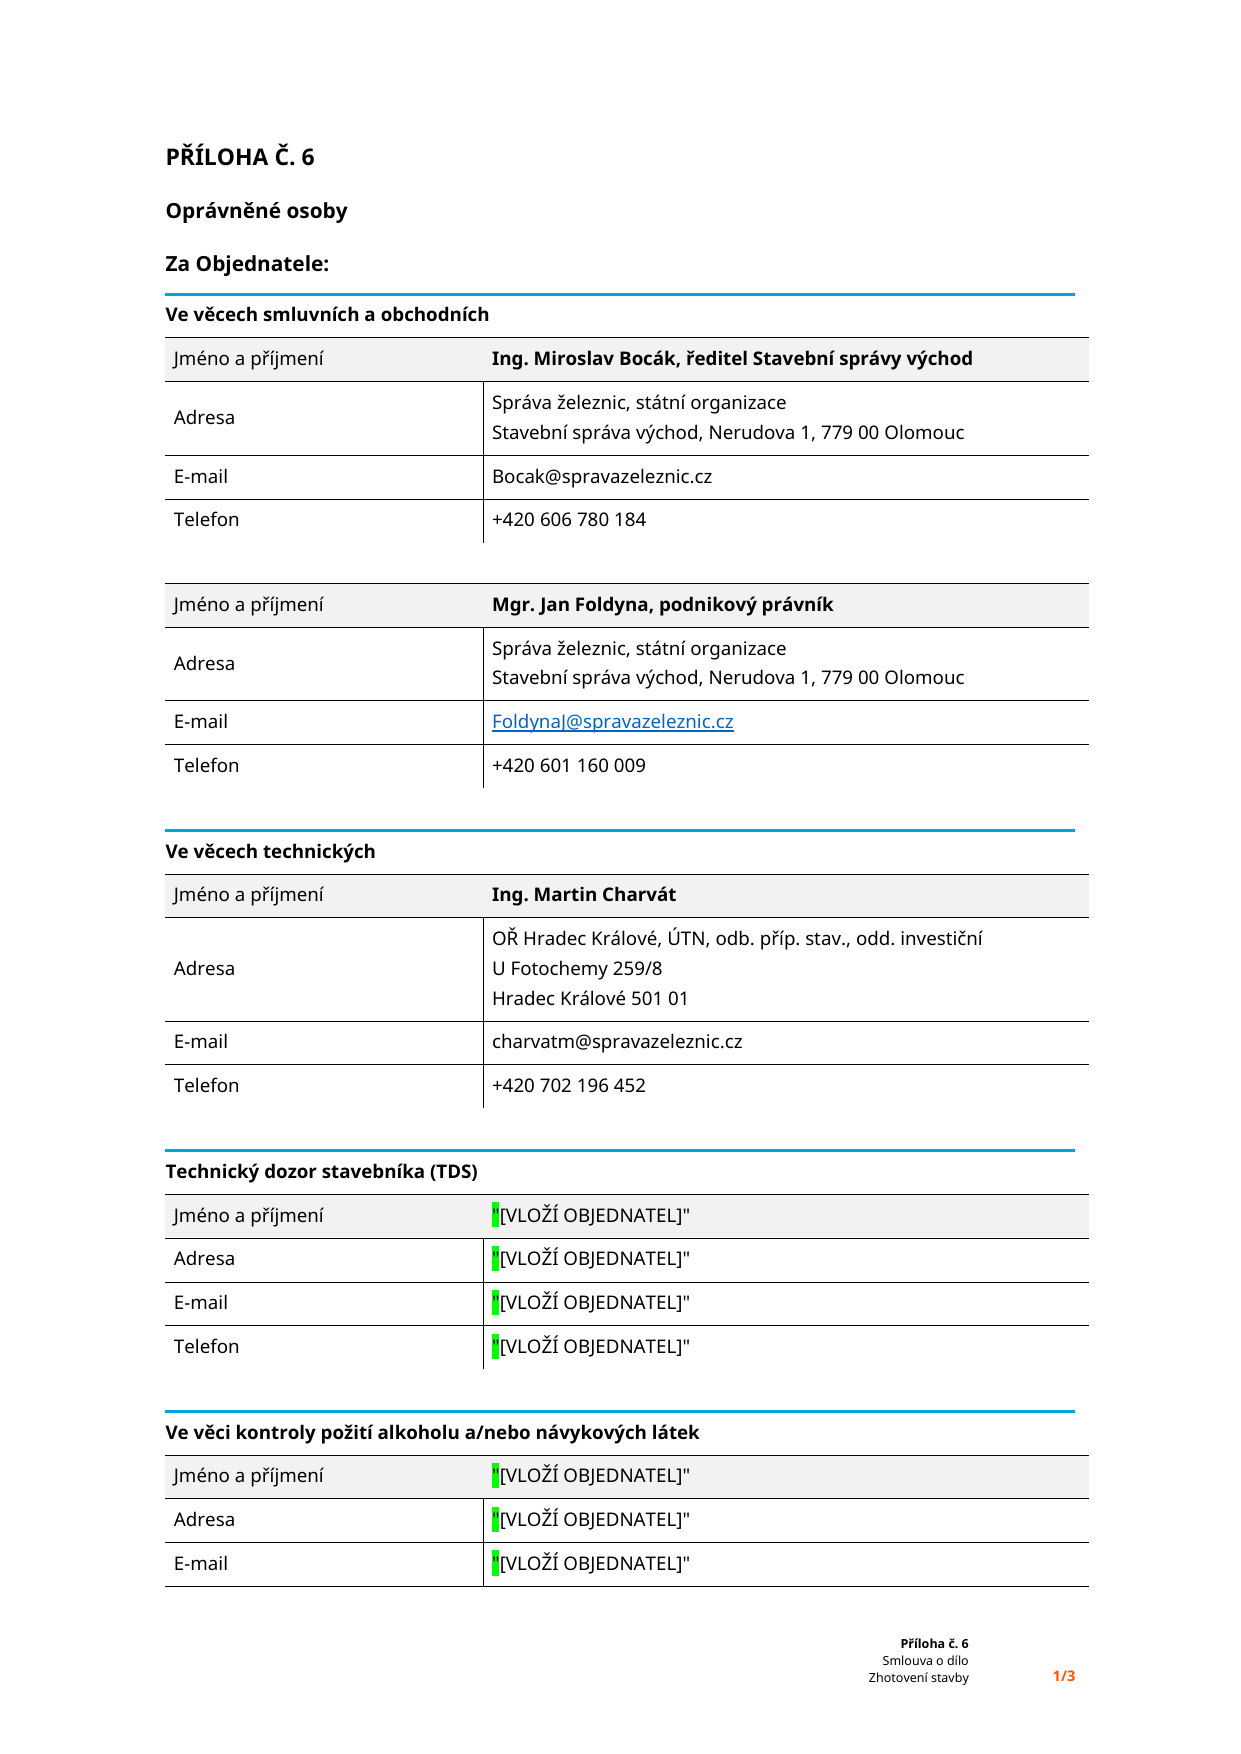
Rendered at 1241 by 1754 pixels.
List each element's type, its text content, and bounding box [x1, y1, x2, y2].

table_cell +420 702 196 452 [484, 1065, 1089, 1108]
table_cell Správa železnic, státní organizace Stavební správa východ, Nerudova 1, 779 00 Olomouc [484, 628, 1089, 700]
table_cell +420 601 160 009 [484, 745, 1089, 788]
table_cell [484, 1239, 1089, 1281]
table_header [484, 1195, 1089, 1237]
table_cell Adresa [165, 1239, 483, 1281]
table_header Jméno a příjmení [165, 875, 484, 917]
table_header Mgr. Jan Foldyna, podnikový právník [484, 584, 1089, 627]
table_header Ing. Martin Charvát [484, 875, 1089, 917]
table_header Ing. Miroslav Bocák, ředitel Stavební správy východ [484, 338, 1089, 381]
table_header Jméno a příjmení [165, 338, 484, 381]
table_cell OŘ Hradec Králové, ÚTN, odb. příp. stav., odd. investiční U Fotochemy 259/8 Hradec Králové 501 01 [484, 918, 1089, 1021]
table_cell Telefon [165, 500, 483, 542]
text Technický dozor stavebníka (TDS) [165, 1152, 1075, 1184]
text Ve věcech technických [165, 832, 1075, 863]
table_header [484, 1456, 1089, 1498]
table_cell Bocak@spravazeleznic.cz [484, 456, 1089, 498]
table_cell [484, 1543, 1089, 1586]
table_cell E-mail [165, 1543, 483, 1586]
table_header Jméno a příjmení [165, 1456, 484, 1498]
table_cell Adresa [165, 382, 483, 455]
table_cell FoldynaJ@spravazeleznic.cz [484, 701, 1089, 744]
table_cell [484, 1326, 1089, 1369]
table_cell Adresa [165, 1499, 483, 1542]
table_cell Telefon [165, 745, 483, 788]
text Ve věcech smluvních a obchodních [165, 296, 1075, 327]
table_cell Telefon [165, 1065, 483, 1108]
table_header Jméno a příjmení [165, 1195, 484, 1237]
table_cell +420 606 780 184 [484, 500, 1089, 542]
table_cell [484, 1283, 1089, 1325]
table_cell Adresa [165, 918, 483, 1021]
text Ve věci kontroly požití alkoholu a/nebo návykových látek [165, 1413, 1075, 1444]
table_cell Adresa [165, 628, 483, 700]
text Oprávněné osoby [165, 197, 1075, 225]
text Příloha č. 6 [165, 141, 1075, 173]
table_header Jméno a příjmení [165, 584, 484, 627]
table_cell E-mail [165, 456, 483, 498]
table_cell [484, 1499, 1089, 1542]
table_cell charvatm@spravazeleznic.cz [484, 1022, 1089, 1064]
table_cell Správa železnic, státní organizace Stavební správa východ, Nerudova 1, 779 00 Olomouc [484, 382, 1089, 455]
table_cell Telefon [165, 1326, 483, 1369]
table_cell E-mail [165, 701, 483, 744]
text Za Objednatele: [165, 249, 1075, 277]
table_cell E-mail [165, 1283, 483, 1325]
table_cell E-mail [165, 1022, 483, 1064]
